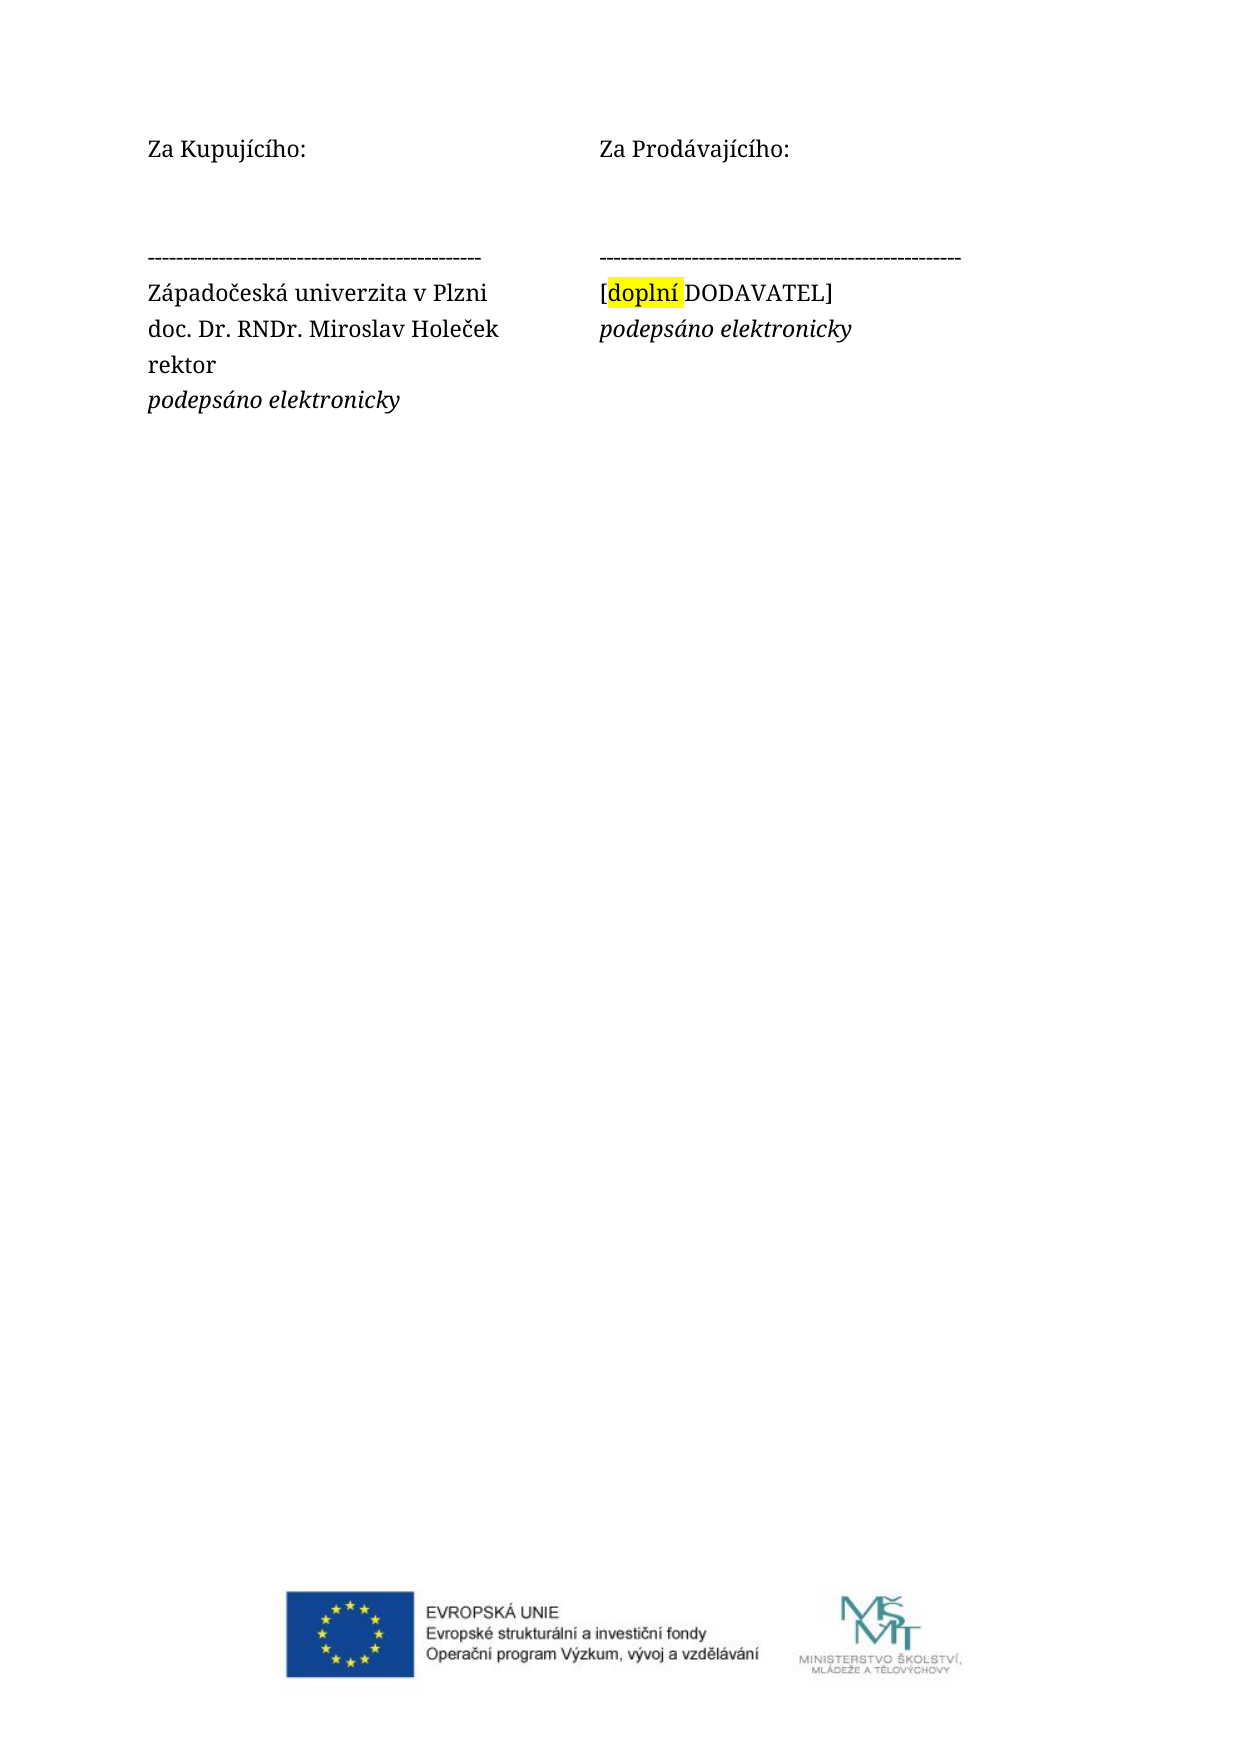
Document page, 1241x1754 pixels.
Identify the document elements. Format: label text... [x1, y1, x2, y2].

table_header Dne (viz elektronický podpis) Za Prodávajícího: --------------------------------------------------- [doplní DODAVATEL] podepsáno elektronicky [588, 133, 1040, 419]
picture [242, 1550, 999, 1720]
